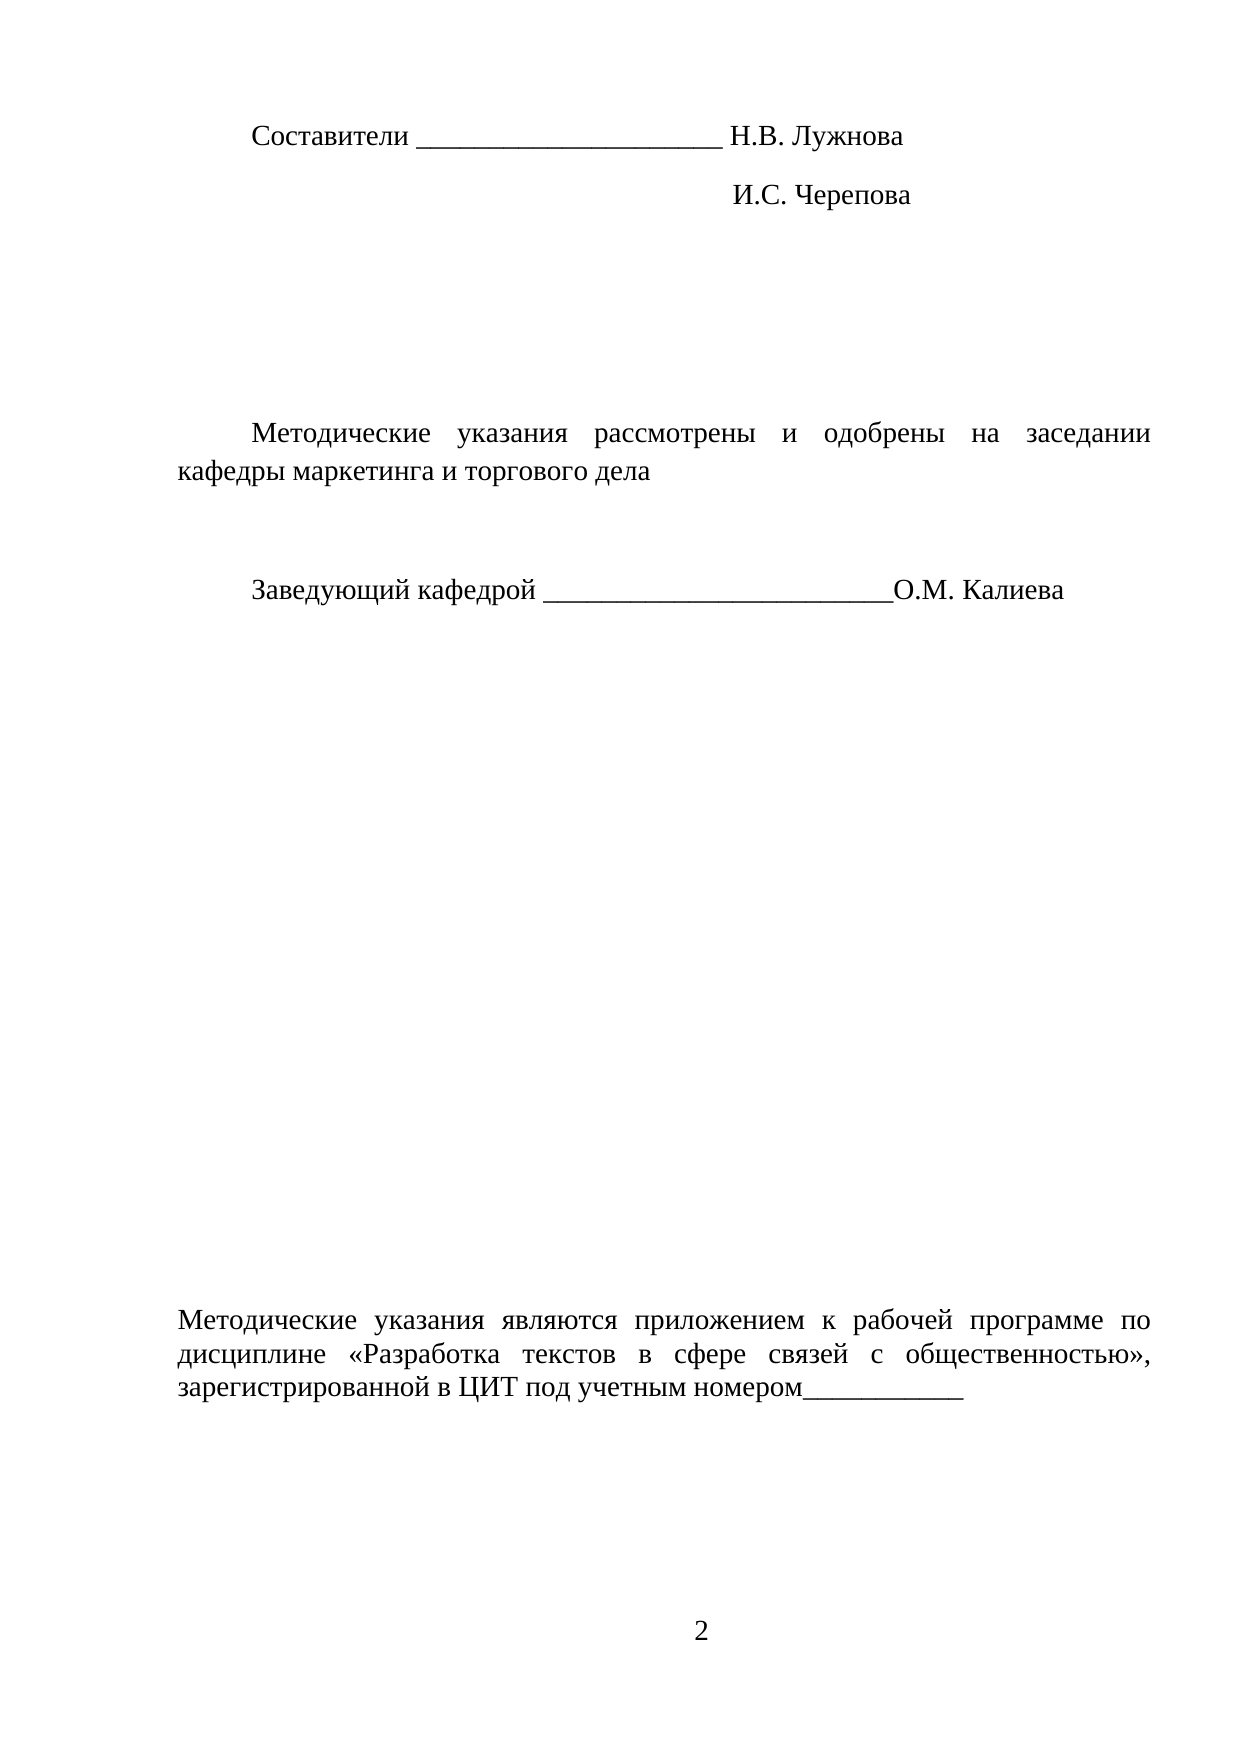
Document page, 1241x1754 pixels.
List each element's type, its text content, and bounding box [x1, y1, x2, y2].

text Составители _____________________ Н.В. Лужнова [177, 118, 1152, 152]
text Методические указания являются приложением к рабочей программе по дисциплине «Разработка текстов в сфере связей с общественностью», зарегистрированной в ЦИТ под учетным номером___________ [177, 1302, 1152, 1403]
text И.С. Черепова [177, 177, 1152, 211]
text Методические указания рассмотрены и одобрены на заседании кафедры маркетинга и торгового дела [177, 415, 1152, 487]
text Заведующий кафедрой ________________________О.М. Калиева [177, 572, 1152, 606]
